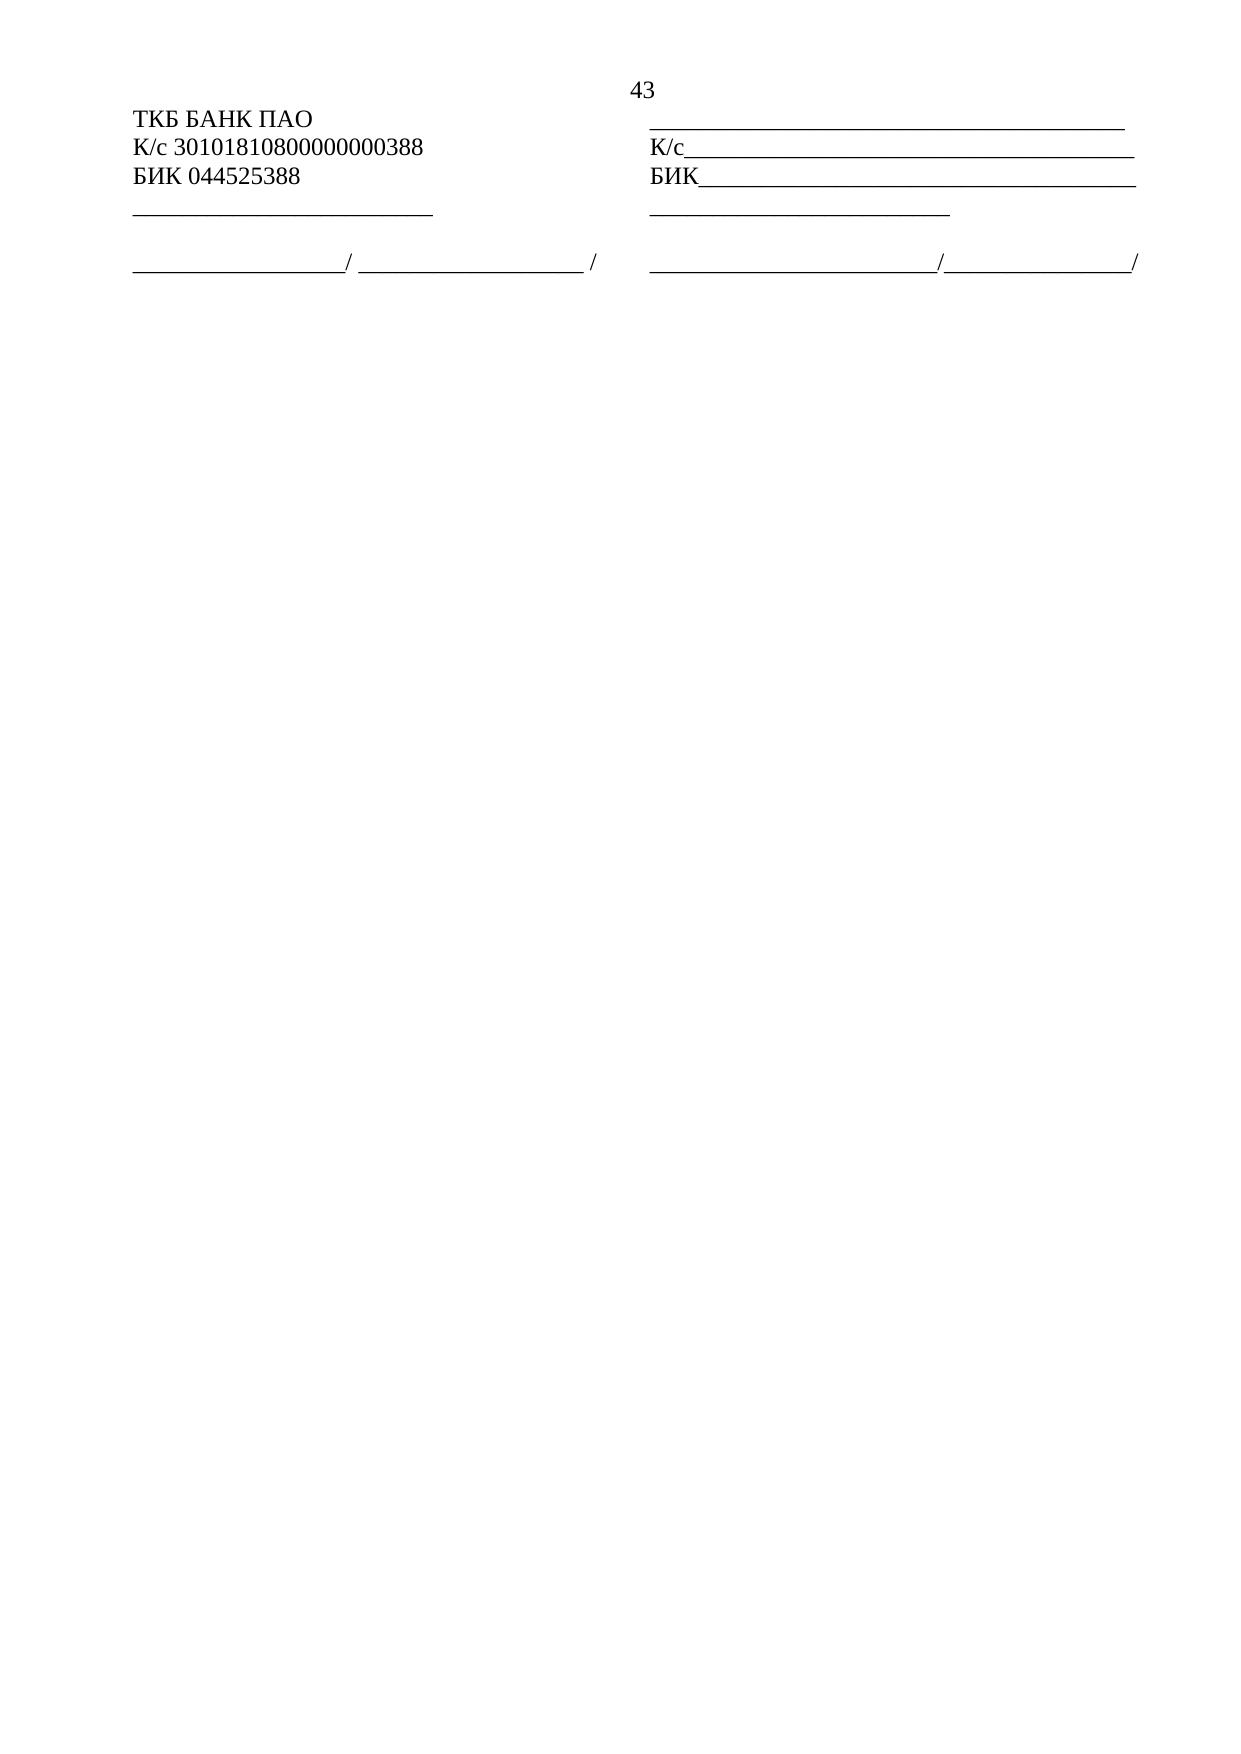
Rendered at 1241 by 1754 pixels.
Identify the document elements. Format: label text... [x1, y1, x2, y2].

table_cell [96, 104, 613, 190]
table_cell ________________________ _________________/ __________________ / [96, 190, 613, 276]
table_cell ________________________ _______________________/_______________/ [613, 190, 1159, 276]
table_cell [613, 104, 1159, 190]
